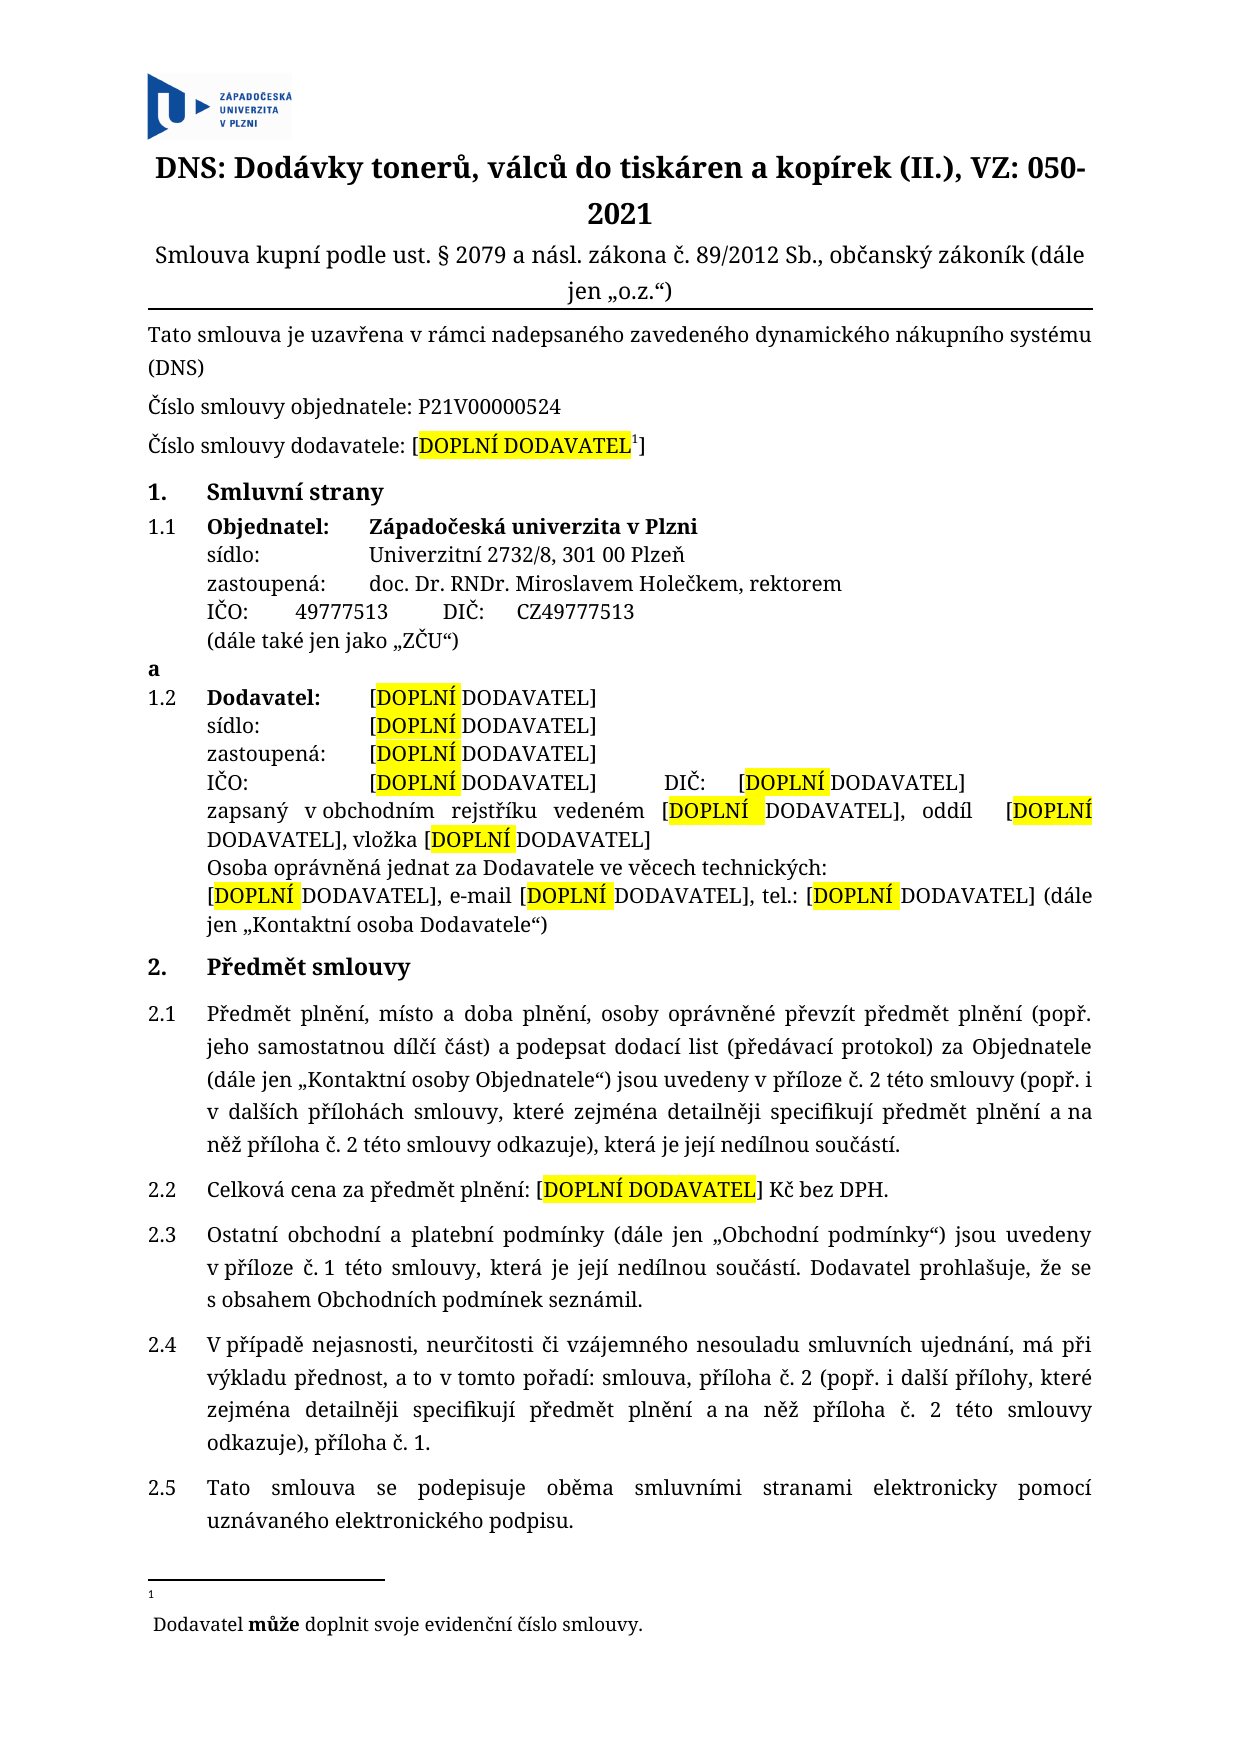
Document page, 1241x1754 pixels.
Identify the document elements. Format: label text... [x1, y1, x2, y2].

picture [147, 73, 292, 140]
list Smluvní strany [148, 476, 1093, 507]
text IČO: [DOPLNÍ DODAVATEL] DIČ: [DOPLNÍ DODAVATEL] [461, 768, 745, 796]
list Ostatní obchodní a platební podmínky (dále jen „Obchodní podmínky“) jsou uvedeny v příloze č. 1 této smlouvy, která je její nedílnou součástí. Dodavatel prohlašuje, že se s obsahem Obchodních podmínek seznámil. [148, 1220, 1093, 1314]
list Celková cena za předmět plnění: [DOPLNÍ DODAVATEL] Kč bez DPH. [148, 1175, 543, 1203]
text Smlouva kupní podle ust. § 2079 a násl. zákona č. 89/2012 Sb., občanský zákoník (dále jen „o.z.“) [148, 239, 1093, 308]
list Dodavatel: [DOPLNÍ DODAVATEL] [148, 683, 376, 711]
text Číslo smlouvy objednatele: P21V00000524 [148, 392, 1093, 421]
text [DOPLNÍ DODAVATEL], e-mail [DOPLNÍ DODAVATEL], tel.: [DOPLNÍ DODAVATEL] (dále jen „Kontaktní osoba Dodavatele“) [207, 882, 1093, 938]
list Celková cena za předmět plnění: [DOPLNÍ DODAVATEL] Kč bez DPH. [756, 1175, 1093, 1203]
list Předmět smlouvy [148, 951, 1093, 982]
text Číslo smlouvy dodavatele: [DOPLNÍ DODAVATEL] [148, 431, 419, 459]
list Předmět plnění, místo a doba plnění, osoby oprávněné převzít předmět plnění (popř. jeho samostatnou dílčí část) a podepsat dodací list (předávací protokol) za Objednatele (dále jen „Kontaktní osoby Objednatele“) jsou uvedeny v příloze č. 2 této smlouvy (popř. i v dalších přílohách smlouvy, které zejména detailněji specifikují předmět plnění a na něž příloha č. 2 této smlouvy odkazuje), která je její nedílnou součástí. [148, 999, 1093, 1158]
list Tato smlouva se podepisuje oběma smluvními stranami elektronicky pomocí uznávaného elektronického podpisu. [148, 1473, 1093, 1534]
text Osoba oprávněná jednat za Dodavatele ve věcech technických: [207, 853, 1093, 882]
text IČO: [DOPLNÍ DODAVATEL] DIČ: [DOPLNÍ DODAVATEL] [207, 768, 376, 796]
text zastoupená: [DOPLNÍ DODAVATEL] [207, 739, 1093, 768]
text a [148, 654, 1093, 683]
text Tato smlouva je uzavřena v rámci nadepsaného zavedeného dynamického nákupního systému (DNS) [148, 321, 1093, 382]
text IČO: [DOPLNÍ DODAVATEL] DIČ: [DOPLNÍ DODAVATEL] [830, 768, 1093, 796]
text sídlo: [DOPLNÍ DODAVATEL] [461, 711, 1093, 739]
text zapsaný v obchodním rejstříku vedeném [DOPLNÍ DODAVATEL], oddíl [DOPLNÍ DODAVATEL], vložka [DOPLNÍ DODAVATEL] [207, 796, 1093, 853]
text sídlo: Univerzitní 2732/8, 301 00 Plzeň [207, 540, 1093, 569]
text zastoupená: doc. Dr. RNDr. Miroslavem Holečkem, rektorem [207, 569, 1093, 597]
list V případě nejasnosti, neurčitosti či vzájemného nesouladu smluvních ujednání, má při výkladu přednost, a to v tomto pořadí: smlouva, příloha č. 2 (popř. i další přílohy, které zejména detailněji specifikují předmět plnění a na něž příloha č. 2 této smlouvy odkazuje), příloha č. 1. [148, 1330, 1093, 1457]
text sídlo: [DOPLNÍ DODAVATEL] [207, 711, 376, 739]
text DNS: Dodávky tonerů, válců do tiskáren a kopírek (II.), VZ: 050-2021 [148, 148, 1093, 233]
list Objednatel: Západočeská univerzita v Plzni [148, 512, 1093, 540]
list Dodavatel: [DOPLNÍ DODAVATEL] [461, 683, 1093, 711]
text (dále také jen jako „ZČU“) [207, 626, 1093, 654]
text Číslo smlouvy dodavatele: [DOPLNÍ DODAVATEL] [631, 431, 1093, 459]
text IČO: 49777513 DIČ: CZ49777513 [207, 597, 1093, 626]
